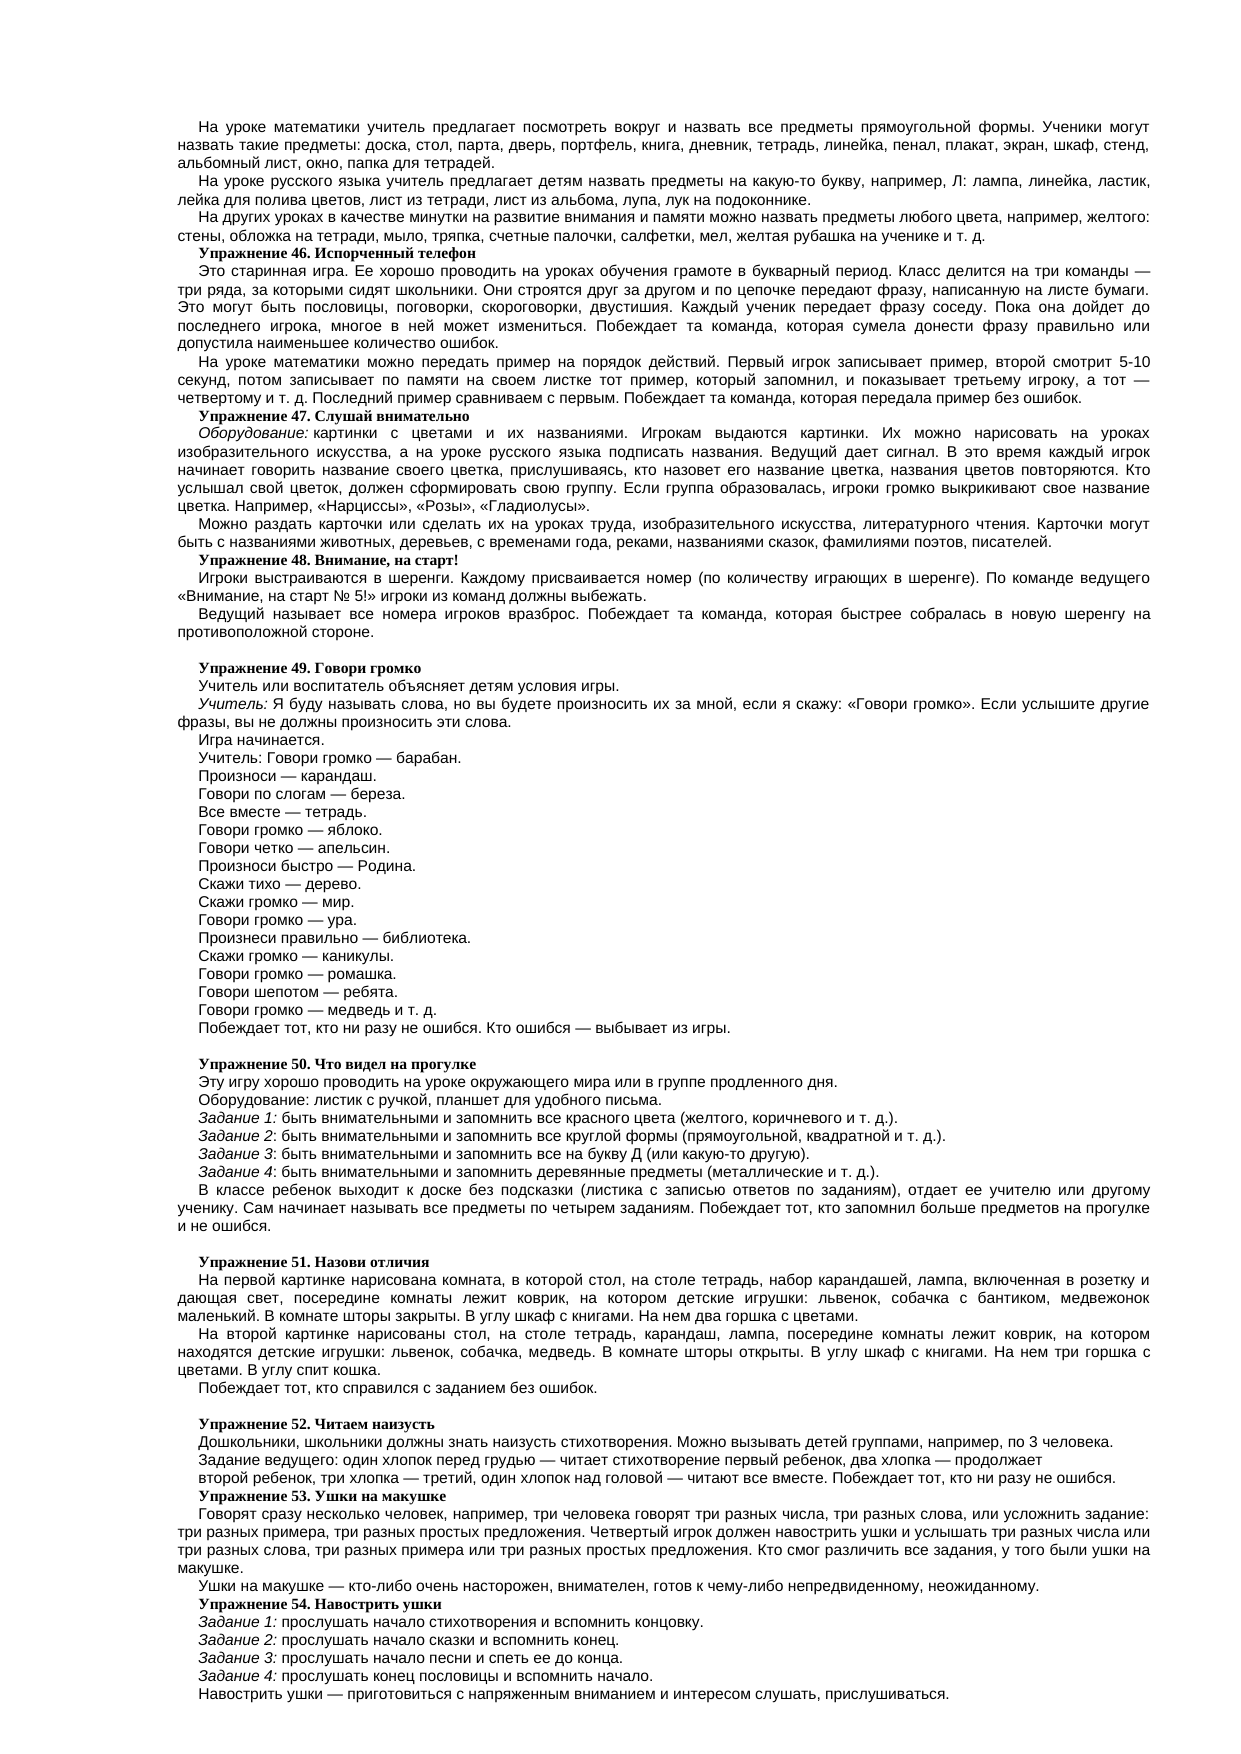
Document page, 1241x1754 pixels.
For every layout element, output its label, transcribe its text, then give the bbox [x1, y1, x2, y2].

text Упражнение 47. Слушай внимательно [177, 406, 1152, 424]
text Эту игру хорошо проводить на уроке окружающего мира или в группе продленного дня. [177, 1073, 1152, 1091]
text Побеждает тот, кто справился с заданием без ошибок. [177, 1379, 1152, 1397]
text Побеждает тот, кто ни разу не ошибся. Кто ошибся — выбывает из игры. [177, 1019, 1152, 1037]
text Упражнение 48. Внимание, на старт! [177, 550, 1152, 568]
text Задание 4: прослушать конец пословицы и вспомнить начало. [177, 1667, 1152, 1685]
text Оборудование: листик с ручкой, планшет для удобного письма. [177, 1091, 1152, 1109]
text Произноси быстро — Родина. [177, 857, 1152, 874]
text Говори громко — ура. [177, 911, 1152, 929]
text Можно раздать карточки или сделать их на уроках труда, изобразительного искусства, литературного чтения. Карточки могут быть с названиями животных, деревьев, с временами года, реками, названиями сказок, фамилиями поэтов, писателей. [177, 514, 1152, 550]
text Упражнение 53. Ушки на макушке [177, 1487, 1152, 1505]
text На уроке русского языка учитель предлагает детям назвать предметы на какую-то букву, например, Л: лампа, линейка, ластик, лейка для полива цветов, лист из тетради, лист из альбома, лупа, лук на подоконнике. [177, 172, 1152, 208]
text Упражнение 51. Назови отличия [177, 1253, 1152, 1271]
text Все вместе — тетрадь. [177, 802, 1152, 821]
text Учитель: Я буду называть слова, но вы будете произносить их за мной, если я скажу: «Говори громко». Если услышите другие фразы, вы не должны произносить эти слова. [177, 694, 1152, 730]
text На других уроках в качестве минутки на развитие внимания и памяти можно назвать предметы любого цвета, например, желтого: стены, обложка на тетради, мыло, тряпка, счетные палочки, салфетки, мел, желтая рубашка на ученике и т. д. [177, 208, 1152, 244]
text Задание 2: прослушать начало сказки и вспомнить конец. [177, 1631, 1152, 1649]
text Задание 3: прослушать начало песни и спеть ее до конца. [177, 1649, 1152, 1667]
text Говори громко — медведь и т. д. [177, 1001, 1152, 1019]
text Задание 3: быть внимательными и запомнить все на букву Д (или какую-то другую). [177, 1145, 1152, 1163]
text Задание ведущего: один хлопок перед грудью — читает стихотворение первый ребенок, два хлопка — продолжает [177, 1451, 1152, 1469]
text Дошкольники, школьники должны знать наизусть стихотворения. Можно вызывать детей группами, например, по 3 человека. [177, 1433, 1152, 1451]
text Навострить ушки — приготовиться с напряженным вниманием и интересом слушать, прислушиваться. [177, 1685, 1152, 1703]
text Задание 2: быть внимательными и запомнить все круглой формы (прямоугольной, квадратной и т. д.). [177, 1127, 1152, 1145]
text Говори громко — ромашка. [177, 965, 1152, 983]
text Игра начинается. [177, 730, 1152, 748]
text второй ребенок, три хлопка — третий, один хлопок над головой — читают все вместе. Побеждает тот, кто ни разу не ошибся. [177, 1469, 1152, 1487]
text Упражнение 52. Читаем наизусть [177, 1415, 1152, 1433]
text Учитель: Говори громко — барабан. [177, 748, 1152, 766]
text Скажи громко — каникулы. [177, 947, 1152, 965]
text Упражнение 49. Говори громко [177, 658, 1152, 676]
text Упражнение 50. Что видел на прогулке [177, 1055, 1152, 1073]
text На второй картинке нарисованы стол, на столе тетрадь, карандаш, лампа, посередине комнаты лежит коврик, на котором находятся детские игрушки: львенок, собачка, медведь. В комнате шторы открыты. В углу шкаф с книгами. На нем три горшка с цветами. В углу спит кошка. [177, 1325, 1152, 1379]
text Задание 1: быть внимательными и запомнить все красного цвета (желтого, коричневого и т. д.). [177, 1109, 1152, 1127]
text Ушки на макушке — кто-либо очень насторожен, внимателен, готов к чему-либо непредвиденному, неожиданному. [177, 1577, 1152, 1595]
text Скажи тихо — дерево. [177, 874, 1152, 893]
text Говори шепотом — ребята. [177, 983, 1152, 1001]
text Оборудование: картинки с цветами и их названиями. Игрокам выдаются картинки. Их можно нарисовать на уроках изобразительного искусства, а на уроке русского языка подписать названия. Ведущий дает сигнал. В это время каждый игрок начинает говорить название своего цветка, прислушиваясь, кто назовет его название цветка, названия цветов повторяются. Кто услышал свой цветок, должен сформировать свою группу. Если группа образовалась, игроки громко выкрикивают свое название цветка. Например, «Нарциссы», «Розы», «Гладиолусы». [177, 424, 1152, 514]
text Упражнение 54. Навострить ушки [177, 1595, 1152, 1613]
text Учитель или воспитатель объясняет детям условия игры. [177, 676, 1152, 694]
text Говори громко — яблоко. [177, 821, 1152, 838]
text Говори четко — апельсин. [177, 838, 1152, 857]
text Ведущий называет все номера игроков вразброс. Побеждает та команда, которая быстрее собралась в новую шеренгу на противоположной стороне. [177, 604, 1152, 640]
text Произноси — карандаш. [177, 766, 1152, 784]
text Говори по слогам — береза. [177, 784, 1152, 802]
text Задание 1: прослушать начало стихотворения и вспомнить концовку. [177, 1613, 1152, 1631]
text Говорят сразу несколько человек, например, три человека говорят три разных числа, три разных слова, или усложнить задание: три разных примера, три разных простых предложения. Четвертый игрок должен навострить ушки и услышать три разных числа или три разных слова, три разных примера или три разных простых предложения. Кто смог различить все задания, у того были ушки на макушке. [177, 1505, 1152, 1577]
text В классе ребенок выходит к доске без подсказки (листика с записью ответов по заданиям), отдает ее учителю или другому ученику. Сам начинает называть все предметы по четырем заданиям. Побеждает тот, кто запомнил больше предметов на прогулке и не ошибся. [177, 1181, 1152, 1235]
text Упражнение 46. Испорченный телефон [177, 244, 1152, 262]
text Игроки выстраиваются в шеренги. Каждому присваивается номер (по количеству играющих в шеренге). По команде ведущего «Внимание, на старт № 5!» игроки из команд должны выбежать. [177, 568, 1152, 604]
text На уроке математики учитель предлагает посмотреть вокруг и назвать все предметы прямоугольной формы. Ученики могут назвать такие предметы: доска, стол, парта, дверь, портфель, книга, дневник, тетрадь, линейка, пенал, плакат, экран, шкаф, стенд, альбомный лист, окно, папка для тетрадей. [177, 118, 1152, 172]
text На уроке математики можно передать пример на порядок действий. Первый игрок записывает пример, второй смотрит 5-10 секунд, потом записывает по памяти на своем листке тот пример, который запомнил, и показывает третьему игроку, а тот — четвертому и т. д. Последний пример сравниваем с первым. Побеждает та команда, которая передала пример без ошибок. [177, 352, 1152, 406]
text Произнеси правильно — библиотека. [177, 929, 1152, 947]
text На первой картинке нарисована комната, в которой стол, на столе тетрадь, набор карандашей, лампа, включенная в розетку и дающая свет, посередине комнаты лежит коврик, на котором детские игрушки: львенок, собачка с бантиком, медвежонок маленький. В комнате шторы закрыты. В углу шкаф с книгами. На нем два горшка с цветами. [177, 1271, 1152, 1325]
text Скажи громко — мир. [177, 893, 1152, 911]
text Задание 4: быть внимательными и запомнить деревянные предметы (металлические и т. д.). [177, 1163, 1152, 1181]
text Это старинная игра. Ее хорошо проводить на уроках обучения грамоте в букварный период. Класс делится на три команды — три ряда, за которыми сидят школьники. Они строятся друг за другом и по цепочке передают фразу, написанную на листе бумаги. Это могут быть пословицы, поговорки, скороговорки, двустишия. Каждый ученик передает фразу соседу. Пока она дойдет до последнего игрока, многое в ней может измениться. Побеждает та команда, которая сумела донести фразу правильно или допустила наименьшее количество ошибок. [177, 262, 1152, 352]
